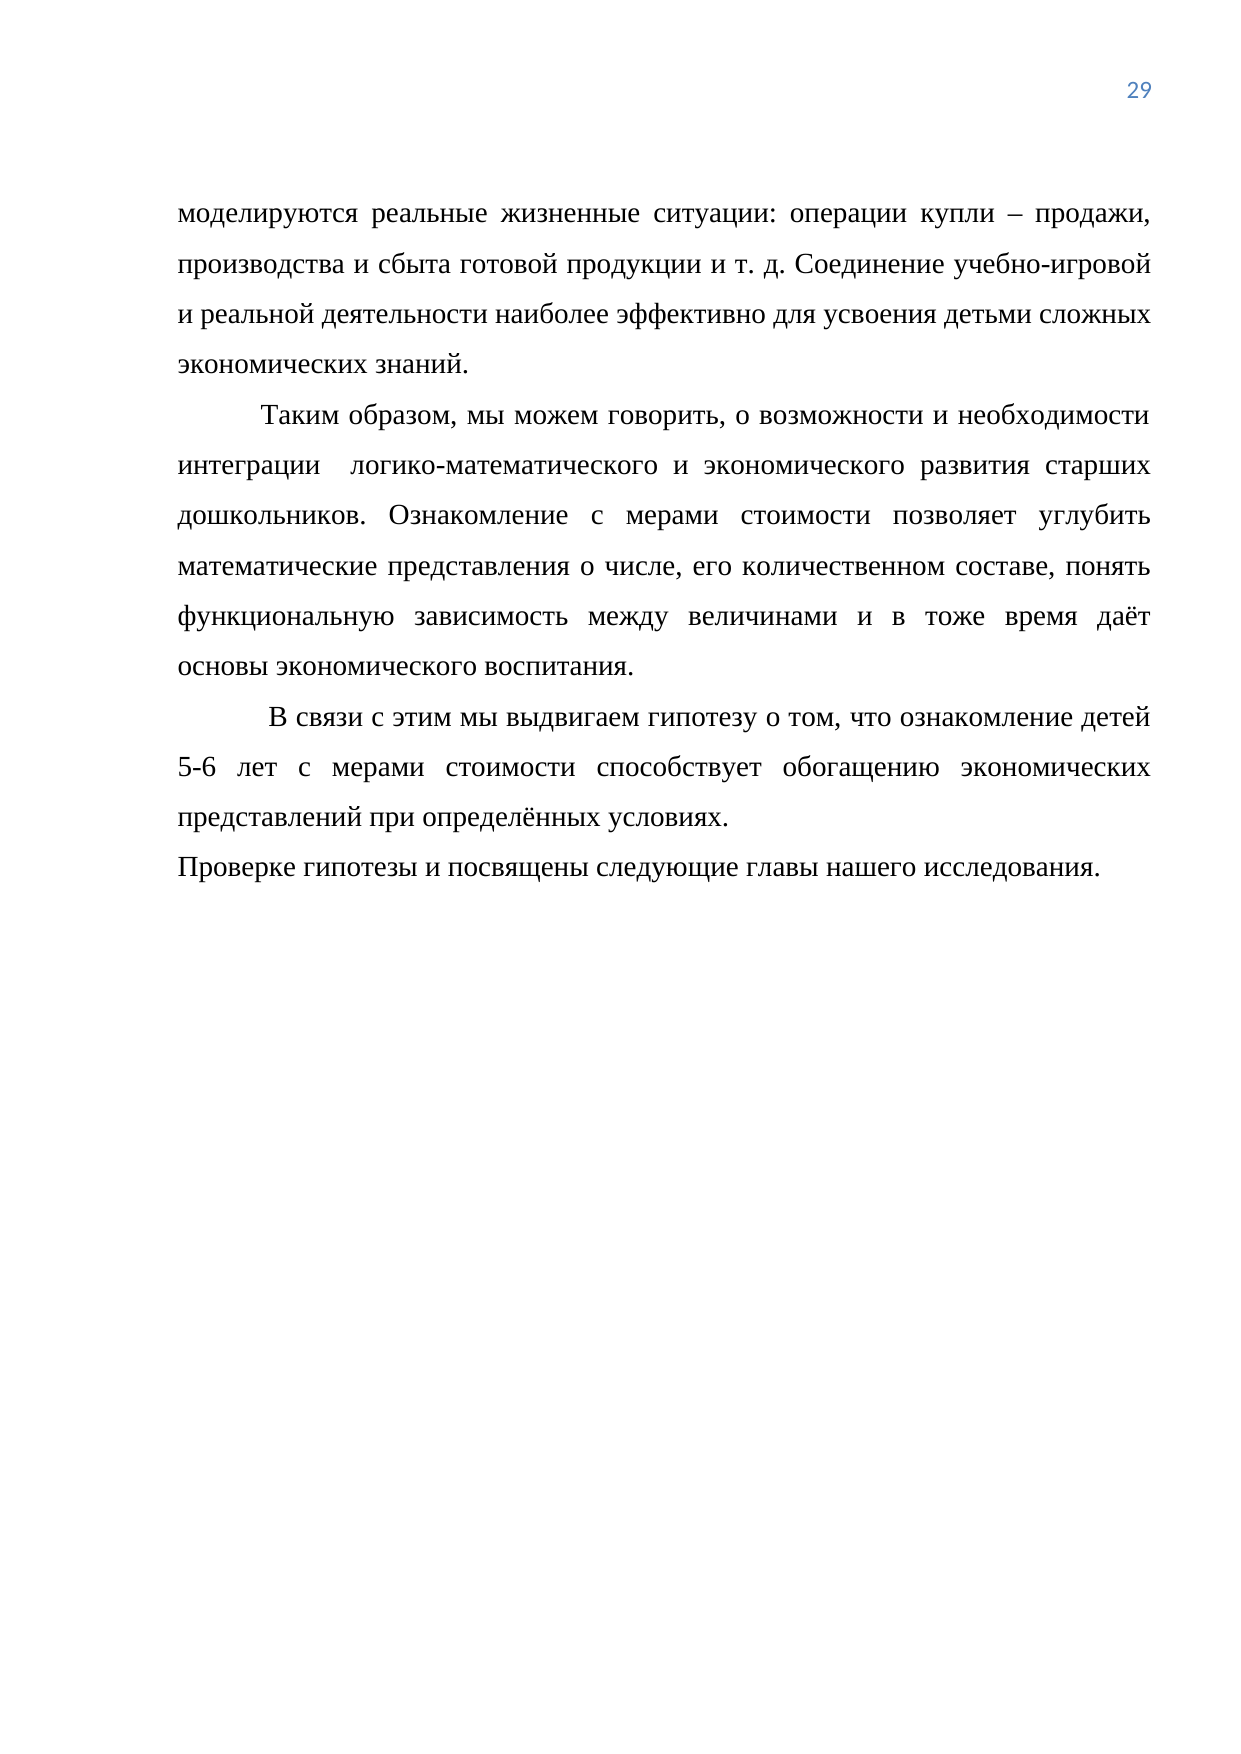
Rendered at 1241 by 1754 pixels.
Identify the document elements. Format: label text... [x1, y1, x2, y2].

text Таким образом, мы можем говорить, о возможности и необходимости интеграции логико-математического и экономического развития старших дошкольников. Ознакомление с мерами стоимости позволяет углубить математические представления о числе, его количественном составе, понять функциональную зависимость между величинами и в тоже время даёт основы экономического воспитания. [177, 397, 1152, 682]
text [177, 196, 1152, 380]
text В связи с этим мы выдвигаем гипотезу о том, что ознакомление детей 5-6 лет с мерами стоимости способствует обогащению экономических представлений при определённых условиях. [177, 699, 1152, 833]
text Проверке гипотезы и посвящены следующие главы нашего исследования. [177, 849, 1152, 883]
